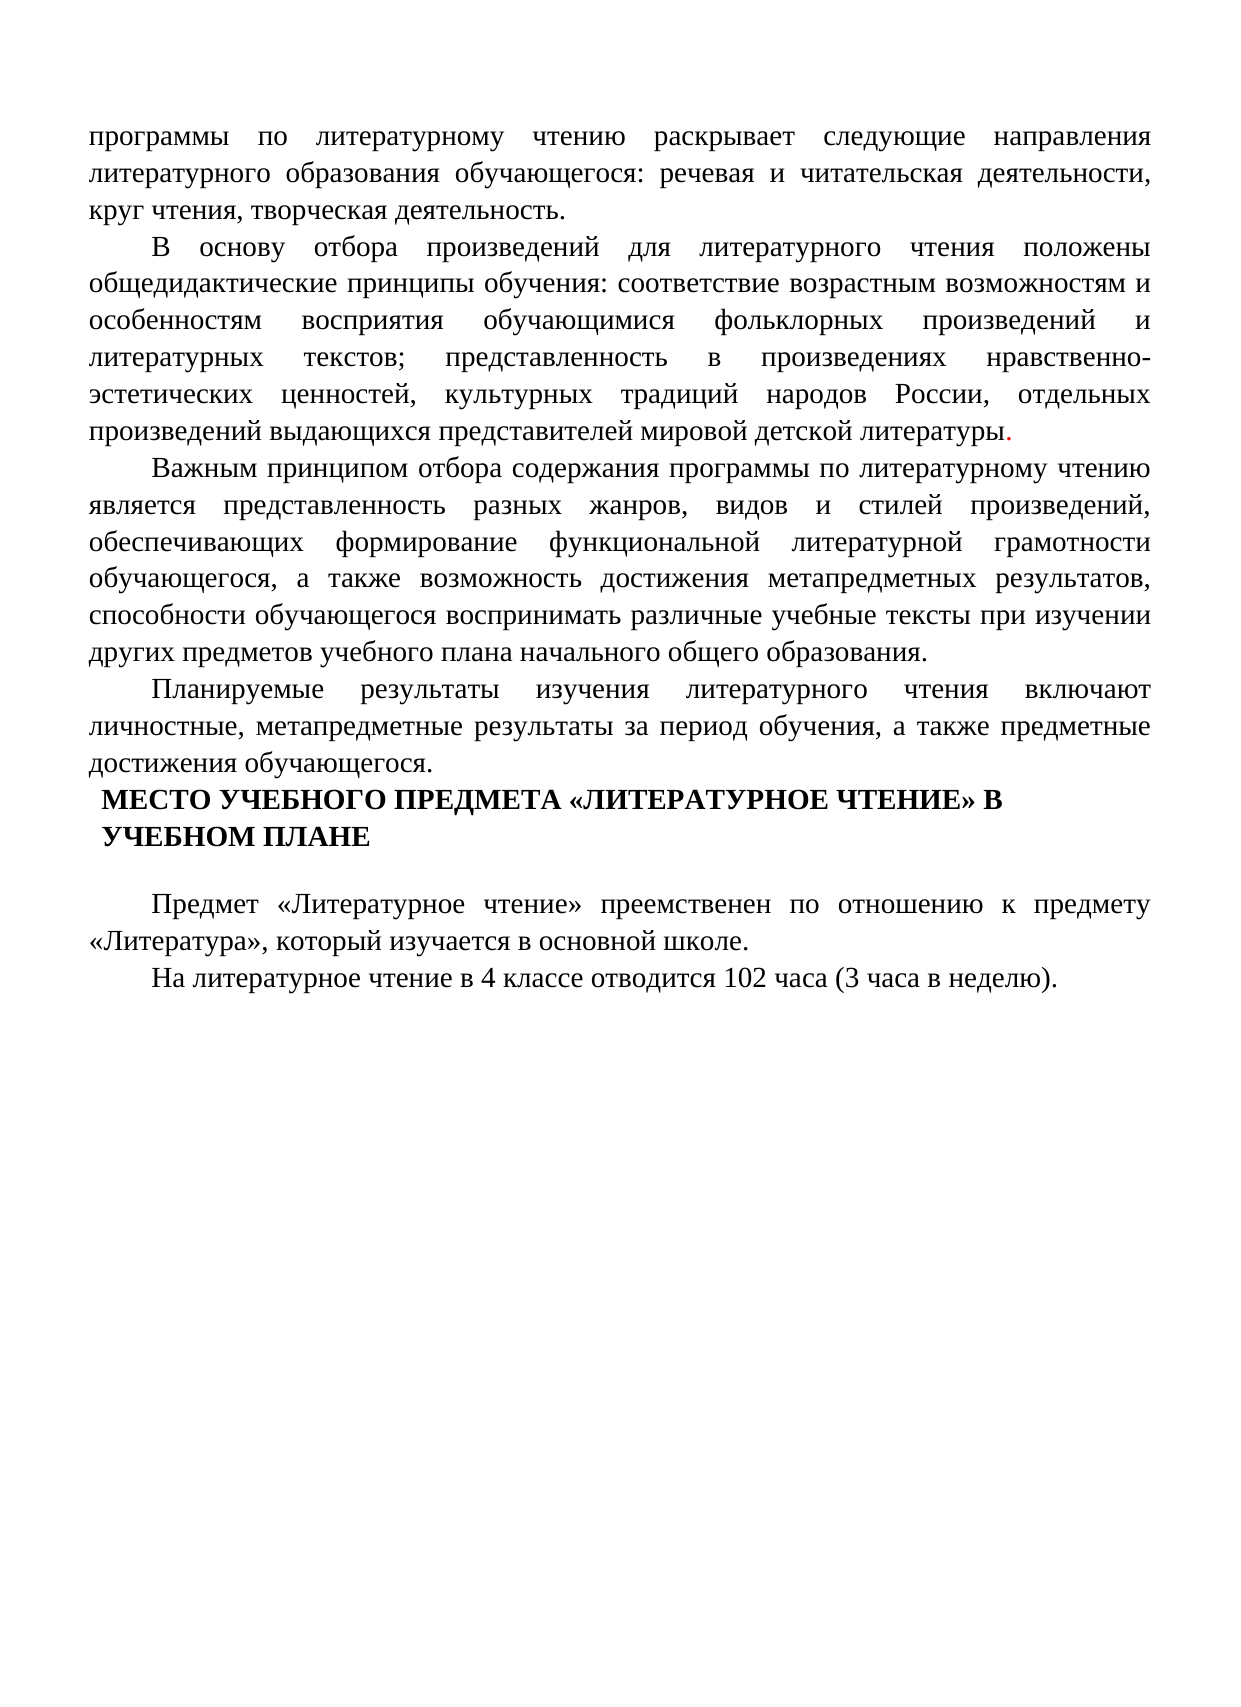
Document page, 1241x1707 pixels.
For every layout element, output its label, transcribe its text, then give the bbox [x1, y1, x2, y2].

text На литературное чтение в 4 классе отводится 102 часа (3 часа в неделю). [89, 960, 1152, 994]
text В основу отбора произведений для литературного чтения положены общедидактические принципы обучения: соответствие возрастным возможностям и особенностям восприятия обучающимися фольклорных произведений и литературных текстов; представленность в произведениях нравственно-эстетических ценностей, культурных традиций народов России, отдельных произведений выдающихся представителей мировой детской литературы. [89, 229, 1152, 447]
text Важным принципом отбора содержания программы по литературному чтению является представленность разных жанров, видов и стилей произведений, обеспечивающих формирование функциональной литературной грамотности обучающегося, а также возможность достижения метапредметных результатов, способности обучающегося воспринимать различные учебные тексты при изучении других предметов учебного плана начального общего образования. [89, 450, 1152, 668]
text Предмет «Литературное чтение» преемственен по отношению к предмету «Литература», который изучается в основной школе. [89, 886, 1152, 957]
text МЕСТО УЧЕБНОГО ПРЕДМЕТА «ЛИТЕРАТУРНОЕ ЧТЕНИЕ» В УЧЕБНОМ ПЛАНЕ [101, 782, 1152, 852]
text Планируемые результаты изучения литературного чтения включают личностные, метапредметные результаты за период обучения, а также предметные достижения обучающегося. [89, 671, 1152, 778]
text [89, 118, 1152, 225]
